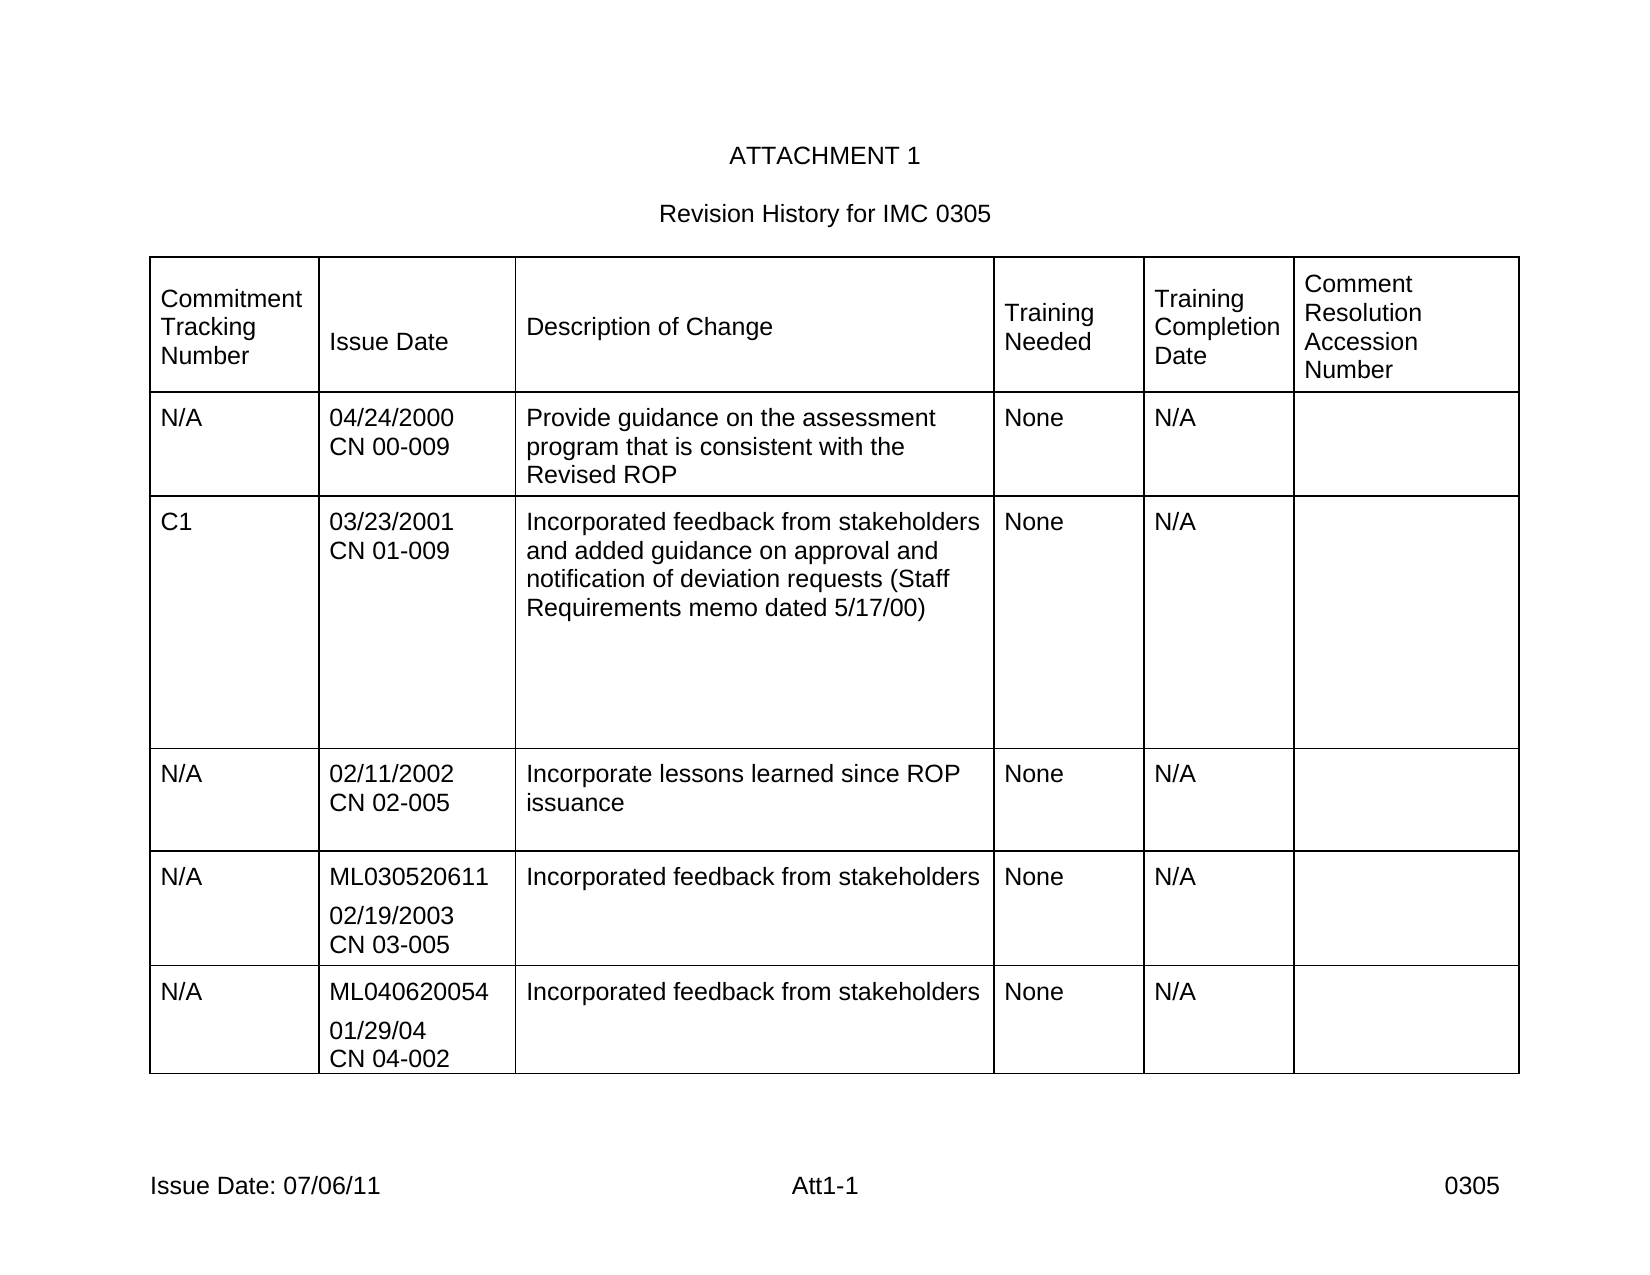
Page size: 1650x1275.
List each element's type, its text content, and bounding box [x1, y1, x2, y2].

table_cell ML030520611 02/19/2003 CN 03-005 [320, 852, 515, 964]
table_cell 02/11/2002 CN 02-005 [320, 749, 515, 850]
table_cell N/A [151, 966, 318, 1073]
text ATTACHMENT 1 [150, 141, 1500, 170]
table_cell Incorporate lessons learned since ROP issuance [516, 749, 993, 850]
table_header Issue Date [320, 258, 515, 391]
table_header Description of Change [516, 258, 993, 391]
text Revision History for IMC 0305 [150, 199, 1500, 227]
table_header Training Completion Date [1145, 258, 1293, 391]
table_header Training Needed [995, 258, 1143, 391]
table_cell N/A [151, 393, 318, 495]
table_cell N/A [151, 749, 318, 850]
table_cell [1295, 966, 1518, 1073]
table_cell Provide guidance on the assessment program that is consistent with the Revised ROP [516, 393, 993, 495]
table_cell N/A [1145, 749, 1293, 850]
table_cell N/A [1145, 852, 1293, 964]
table_cell Incorporated feedback from stakeholders [516, 852, 993, 964]
table_cell None [995, 749, 1143, 850]
table_cell N/A [1145, 966, 1293, 1073]
table_header Comment Resolution Accession Number [1295, 258, 1518, 391]
table_cell 03/23/2001 CN 01-009 [320, 497, 515, 747]
table_cell C1 [151, 497, 318, 747]
table_cell [1295, 852, 1518, 964]
table_header Commitment Tracking Number [151, 258, 318, 391]
table_cell None [995, 393, 1143, 495]
table_cell N/A [1145, 393, 1293, 495]
table_cell N/A [1145, 497, 1293, 747]
table_cell None [995, 497, 1143, 747]
table_cell ML040620054 01/29/04 CN 04-002 [320, 966, 515, 1073]
table_cell [1295, 749, 1518, 850]
table_cell Incorporated feedback from stakeholders [516, 966, 993, 1073]
table_cell [1295, 497, 1518, 747]
table_cell Incorporated feedback from stakeholders and added guidance on approval and notification of deviation requests (Staff Requirements memo dated 5/17/00) [516, 497, 993, 747]
table_cell None [995, 852, 1143, 964]
table_cell N/A [151, 852, 318, 964]
table_cell 04/24/2000 CN 00-009 [320, 393, 515, 495]
table_cell None [995, 966, 1143, 1073]
table_cell [1295, 393, 1518, 495]
